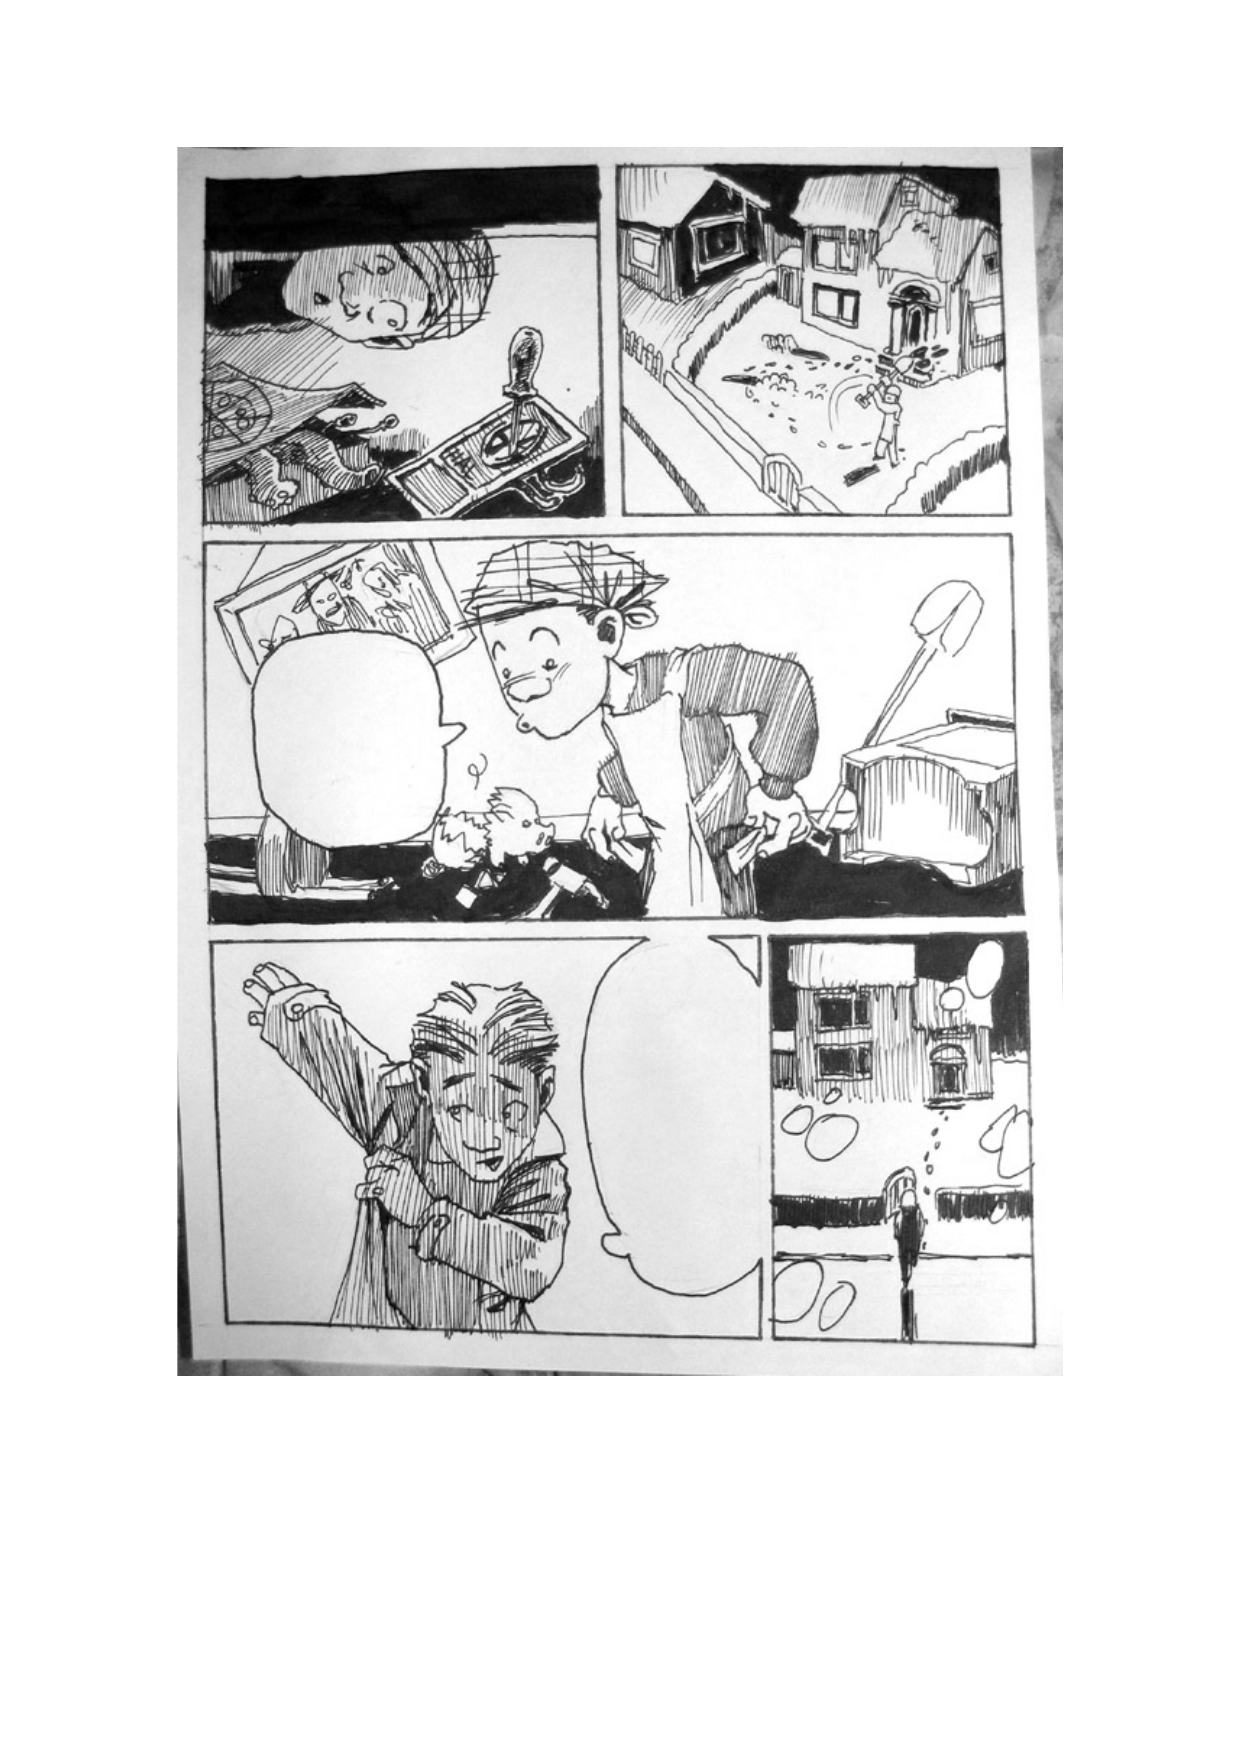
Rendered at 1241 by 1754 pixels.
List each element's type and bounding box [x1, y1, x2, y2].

picture [177, 147, 1063, 1376]
